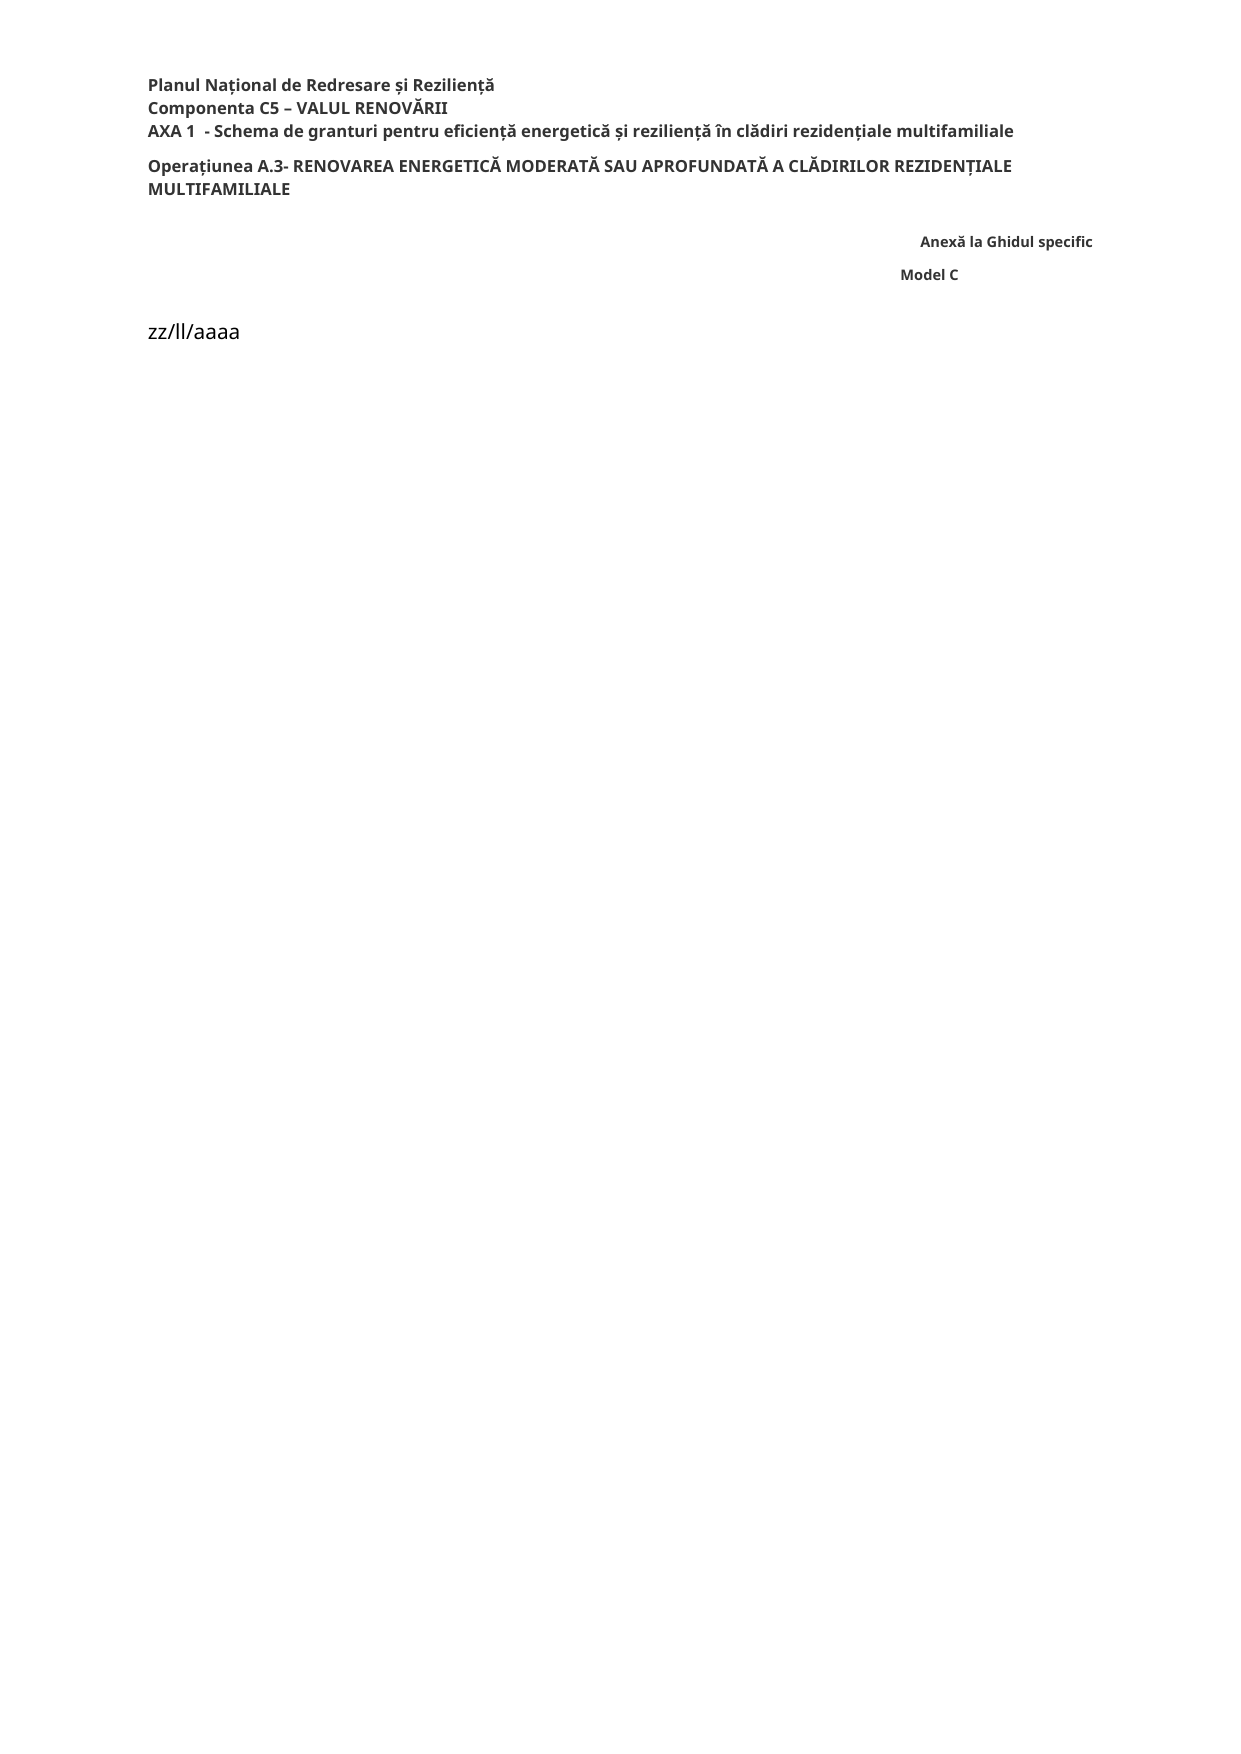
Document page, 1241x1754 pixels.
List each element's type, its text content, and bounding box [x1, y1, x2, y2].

text zz/ll/aaaa [148, 317, 1093, 346]
